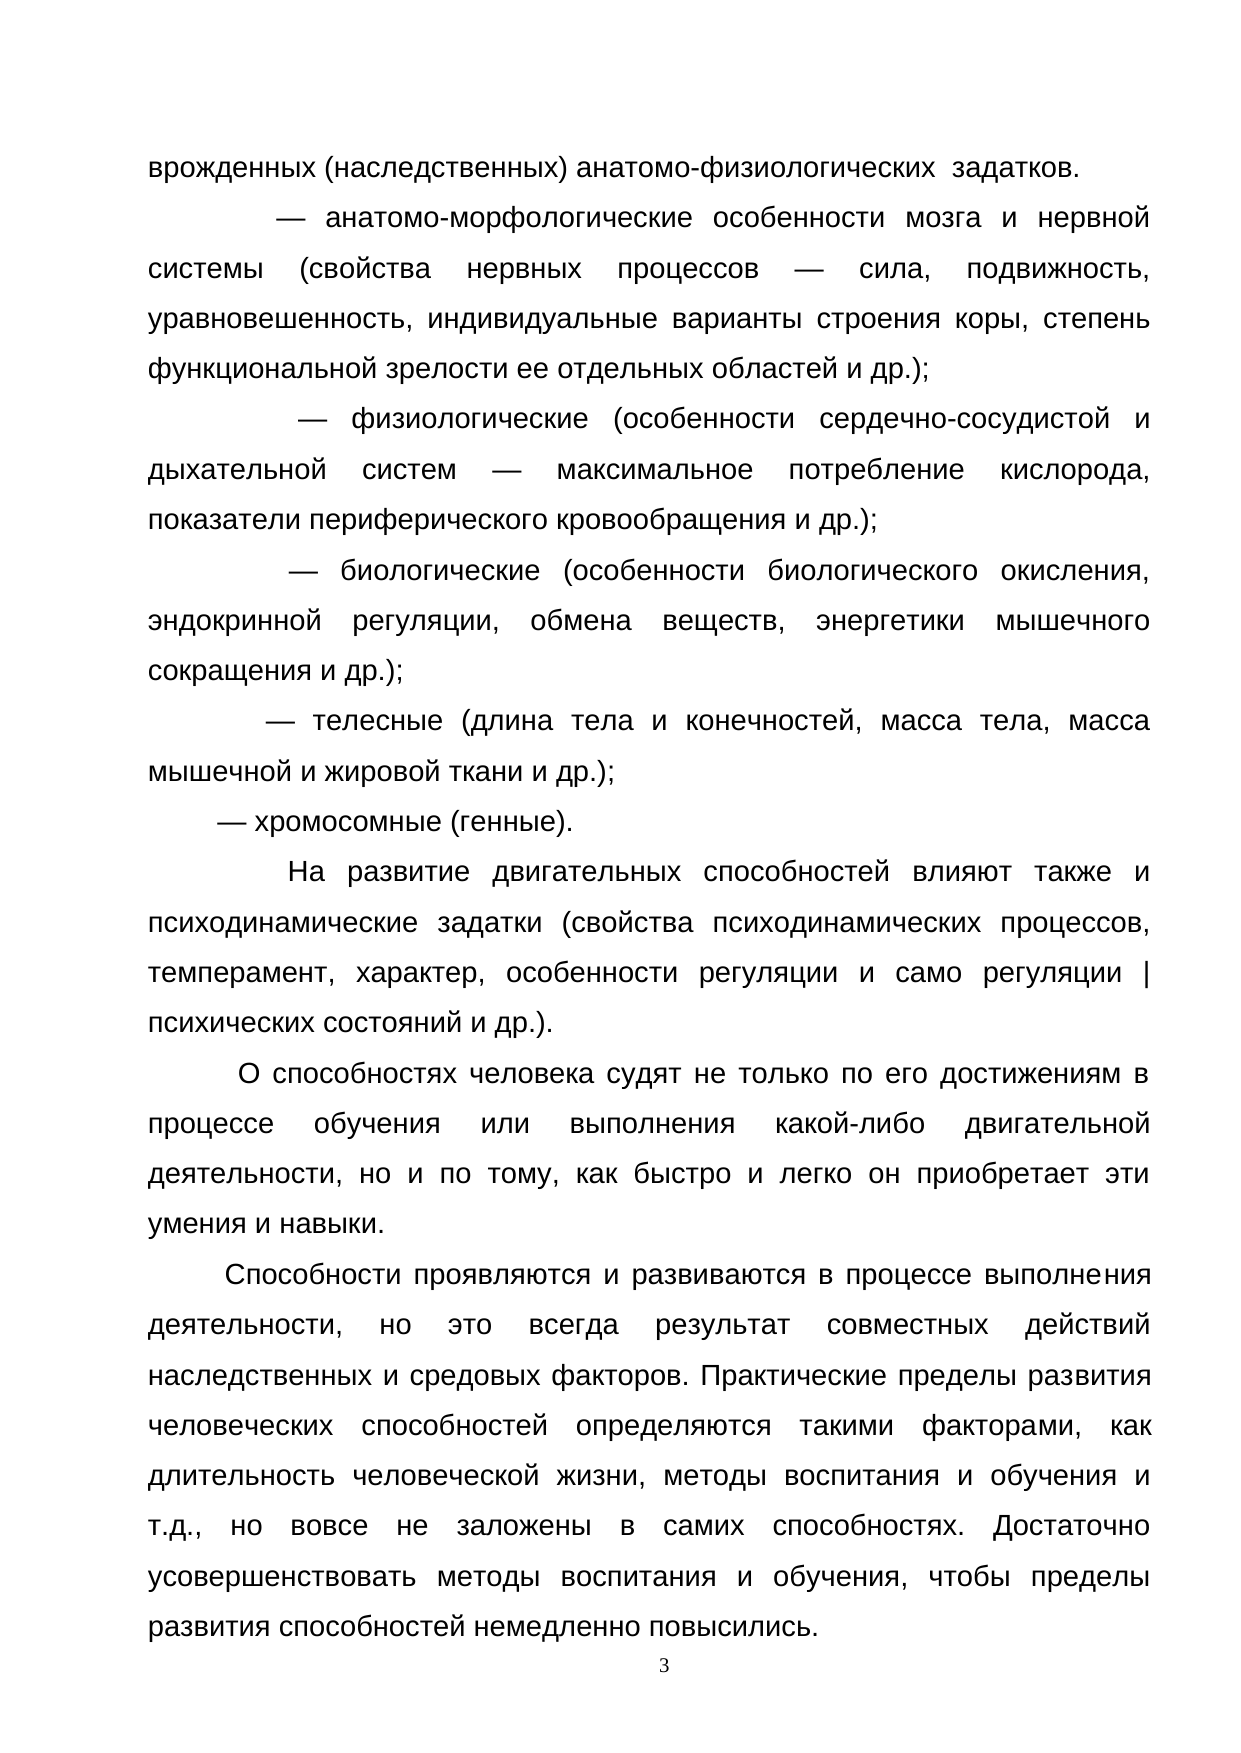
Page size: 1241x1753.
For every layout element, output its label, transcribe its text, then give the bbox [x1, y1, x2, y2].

text — физиологические (особенности сердечно-сосудистой и дыхательной систем — максимальное потребление кислорода, показатели периферического кровообращения и др.); [148, 402, 1152, 536]
text О способностях человека судят не только по его достижениям в процессе обучения или выполнения какой-либо двигательной деятельности, но и по тому, как быстро и легко он приобретает эти умения и навыки. [148, 1056, 1152, 1240]
text — биологические (особенности биологического окисления, эндокринной регуляции, обмена веществ, энергетики мышечного сокращения и др.); [148, 552, 1152, 687]
text На развитие двигательных способностей влияют также и психодинамические задатки (свойства психодинамических процессов, темперамент, характер, особенности регуляции и само регуляции |психических состояний и др.). [148, 854, 1152, 1039]
text — анатомо-морфологические особенности мозга и нервной системы (свойства нервных процессов — сила, подвижность, уравновешенность, индивидуальные варианты строения коры, степень функциональной зрелости ее отдельных областей и др.); [148, 200, 1152, 385]
text — хромосомные (генные). [148, 804, 1152, 838]
text — телесные (длина тела и конечностей, масса тела, масса мышечной и жировой ткани и др.); [148, 703, 1152, 787]
text Способности проявляются и развиваются в процессе выполнения деятельности, но это всегда результат совместных действий наследственных и средовых факторов. Практические пределы развития человеческих способностей определяются такими факторами, как длительность человеческой жизни, методы воспитания и обучения и т.д., но вовсе не заложены в самих способностях. Достаточно усовершенствовать методы воспитания и обучения, чтобы пределы развития способностей немедленно повысились. [148, 1257, 1152, 1643]
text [148, 150, 1152, 183]
